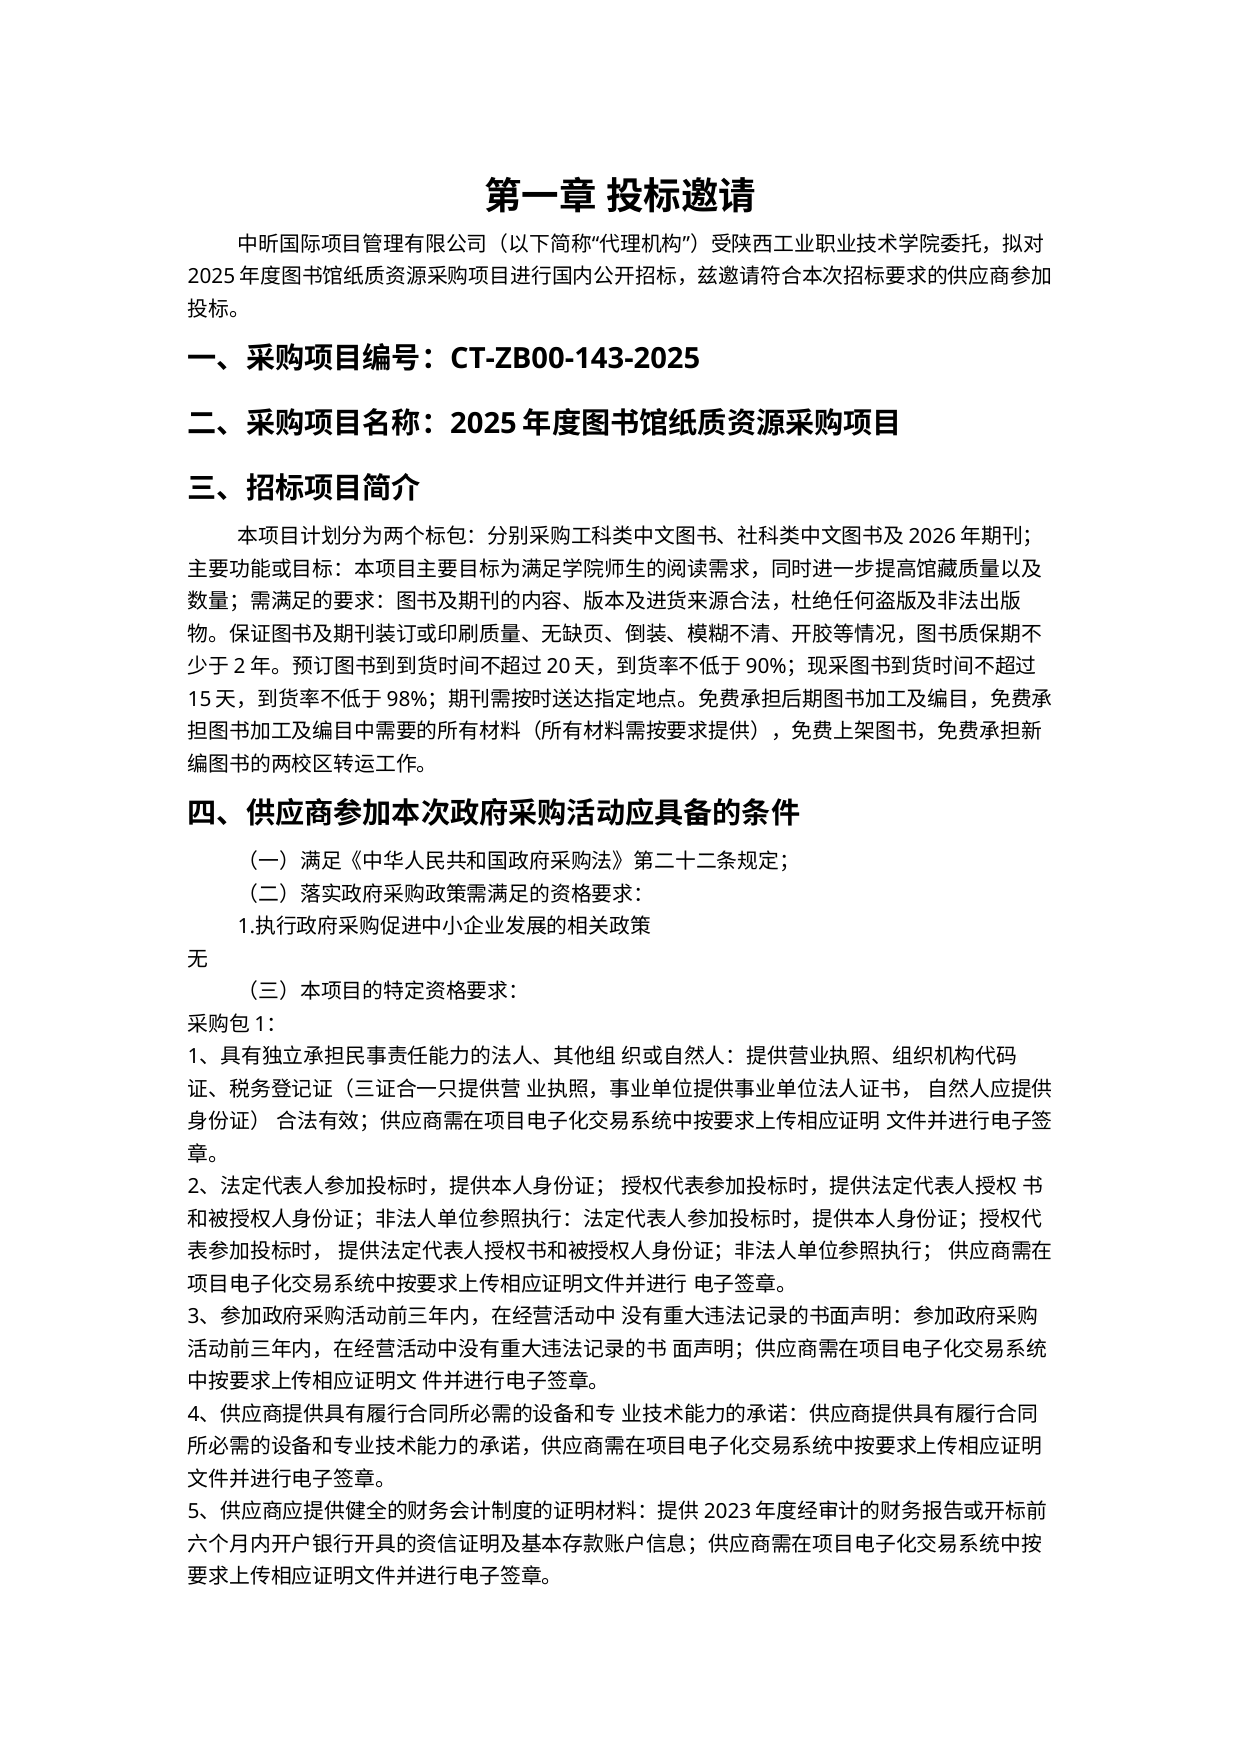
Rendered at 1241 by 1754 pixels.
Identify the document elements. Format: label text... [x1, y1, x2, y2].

text 一、采购项目编号：CT-ZB00-143-2025 [187, 324, 1053, 389]
text （二）落实政府采购政策需满足的资格要求： [187, 877, 1053, 909]
text 3、参加政府采购活动前三年内，在经营活动中 没有重大违法记录的书面声明：参加政府采购活动前三年内，在经营活动中没有重大违法记录的书 面声明；供应商需在项目电子化交易系统中按要求上传相应证明文 件并进行电子签章。 [187, 1299, 1053, 1397]
text 1、具有独立承担民事责任能力的法人、其他组 织或自然人：提供营业执照、组织机构代码证、税务登记证（三证合一只提供营 业执照，事业单位提供事业单位法人证书， 自然人应提供身份证） 合法有效；供应商需在项目电子化交易系统中按要求上传相应证明 文件并进行电子签章。 [187, 1039, 1053, 1169]
text 第一章 投标邀请 [187, 162, 1053, 227]
text （一）满足《中华人民共和国政府采购法》第二十二条规定； [187, 844, 1053, 877]
text 三、招标项目简介 [187, 454, 1053, 519]
text 采购包1： [187, 1007, 1053, 1039]
text 四、供应商参加本次政府采购活动应具备的条件 [187, 779, 1053, 844]
text 5、供应商应提供健全的财务会计制度的证明材料：提供2023年度经审计的财务报告或开标前六个月内开户银行开具的资信证明及基本存款账户信息；供应商需在项目电子化交易系统中按要求上传相应证明文件并进行电子签章。 [187, 1494, 1053, 1592]
text 本项目计划分为两个标包：分别采购工科类中文图书、社科类中文图书及2026年期刊；主要功能或目标：本项目主要目标为满足学院师生的阅读需求，同时进一步提高馆藏质量以及数量；需满足的要求：图书及期刊的内容、版本及进货来源合法，杜绝任何盗版及非法出版物。保证图书及期刊装订或印刷质量、无缺页、倒装、模糊不清、开胶等情况，图书质保期不少于2 年。预订图书到到货时间不超过20天，到货率不低于90%；现采图书到货时间不超过15天，到货率不低于98%；期刊需按时送达指定地点。免费承担后期图书加工及编目，免费承担图书加工及编目中需要的所有材料（所有材料需按要求提供），免费上架图书，免费承担新编图书的两校区转运工作。 [187, 519, 1053, 779]
text 无 [187, 942, 1053, 974]
text （三）本项目的特定资格要求： [187, 974, 1053, 1007]
text 中昕国际项目管理有限公司（以下简称“代理机构”）受陕西工业职业技术学院委托，拟对2025年度图书馆纸质资源采购项目进行国内公开招标，兹邀请符合本次招标要求的供应商参加投标。 [187, 227, 1053, 324]
text 1.执行政府采购促进中小企业发展的相关政策 [187, 909, 1053, 942]
text 4、供应商提供具有履行合同所必需的设备和专 业技术能力的承诺：供应商提供具有履行合同所必需的设备和专业技术能力的承诺，供应商需在项目电子化交易系统中按要求上传相应证明文件并进行电子签章。 [187, 1397, 1053, 1494]
text 二、采购项目名称：2025年度图书馆纸质资源采购项目 [187, 389, 1053, 454]
text 2、法定代表人参加投标时，提供本人身份证； 授权代表参加投标时，提供法定代表人授权 书和被授权人身份证；非法人单位参照执行：法定代表人参加投标时，提供本人身份证；授权代表参加投标时， 提供法定代表人授权书和被授权人身份证；非法人单位参照执行； 供应商需在项目电子化交易系统中按要求上传相应证明文件并进行 电子签章。 [187, 1169, 1053, 1299]
